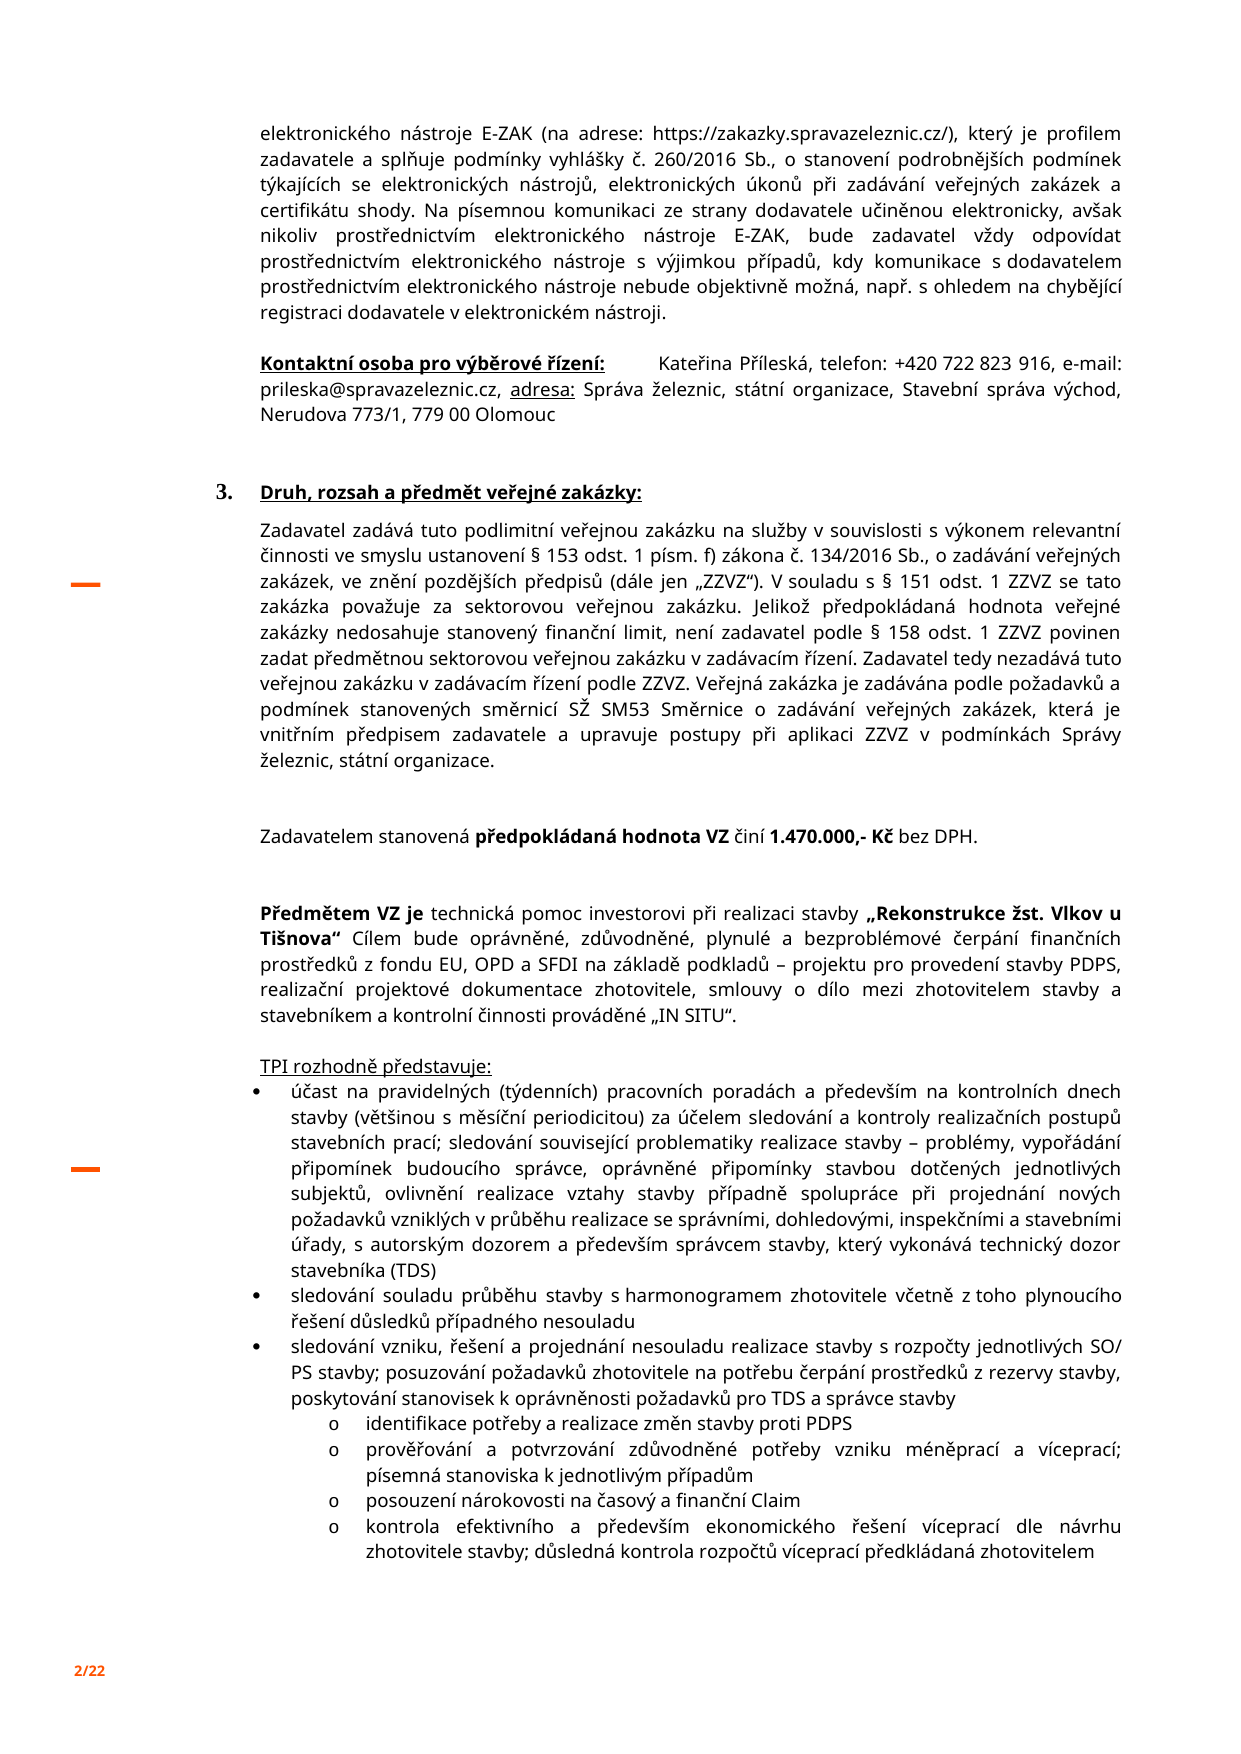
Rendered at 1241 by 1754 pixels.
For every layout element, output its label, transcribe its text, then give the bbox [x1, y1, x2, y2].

list Druh, rozsah a předmět veřejné zakázky: [216, 478, 1122, 505]
text TPI rozhodně představuje: [260, 1053, 1122, 1079]
list sledování souladu průběhu stavby s harmonogramem zhotovitele včetně z toho plynoucího řešení důsledků případného nesouladu [253, 1283, 1122, 1334]
list posouzení nárokovosti na časový a finanční Claim [328, 1487, 1122, 1513]
list identifikace potřeby a realizace změn stavby proti PDPS [328, 1410, 1122, 1436]
text Kontaktní osoba pro výběrové řízení: Kateřina Příleská, telefon: +420 722 823 916, e-mail: prileska@spravazeleznic.cz, adresa: Správa železnic, státní organizace, Stavební správa východ, Nerudova 773/1, 779 00 Olomouc [260, 350, 1122, 427]
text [260, 121, 1122, 325]
text Předmětem VZ je technická pomoc investorovi při realizaci stavby „Rekonstrukce žst. Vlkov u Tišnova“ Cílem bude oprávněné, zdůvodněné, plynulé a bezproblémové čerpání finančních prostředků z fondu EU, OPD a SFDI na základě podkladů – projektu pro provedení stavby PDPS, realizační projektové dokumentace zhotovitele, smlouvy o dílo mezi zhotovitelem stavby a stavebníkem a kontrolní činnosti prováděné „IN SITU“. [260, 900, 1122, 1028]
list sledování vzniku, řešení a projednání nesouladu realizace stavby s rozpočty jednotlivých SO/ PS stavby; posuzování požadavků zhotovitele na potřebu čerpání prostředků z rezervy stavby, poskytování stanovisek k oprávněnosti požadavků pro TDS a správce stavby [253, 1334, 1122, 1410]
text Zadavatelem stanovená předpokládaná hodnota VZ činí 1.470.000,- Kč bez DPH. [260, 823, 1122, 849]
text Zadavatel zadává tuto podlimitní veřejnou zakázku na služby v souvislosti s výkonem relevantní činnosti ve smyslu ustanovení § 153 odst. 1 písm. f) zákona č. 134/2016 Sb., o zadávání veřejných zakázek, ve znění pozdějších předpisů (dále jen „ZZVZ“). V souladu s § 151 odst. 1 ZZVZ se tato zakázka považuje za sektorovou veřejnou zakázku. Jelikož předpokládaná hodnota veřejné zakázky nedosahuje stanovený finanční limit, není zadavatel podle § 158 odst. 1 ZZVZ povinen zadat předmětnou sektorovou veřejnou zakázku v zadávacím řízení. Zadavatel tedy nezadává tuto veřejnou zakázku v zadávacím řízení podle ZZVZ. Veřejná zakázka je zadávána podle požadavků a podmínek stanovených směrnicí SŽ SM53 Směrnice o zadávání veřejných zakázek, která je vnitřním předpisem zadavatele a upravuje postupy při aplikaci ZZVZ v podmínkách Správy železnic, státní organizace. [260, 517, 1122, 772]
list prověřování a potvrzování zdůvodněné potřeby vzniku méněprací a víceprací; písemná stanoviska k jednotlivým případům [328, 1436, 1122, 1487]
list kontrola efektivního a především ekonomického řešení víceprací dle návrhu zhotovitele stavby; důsledná kontrola rozpočtů víceprací předkládaná zhotovitelem [328, 1513, 1122, 1564]
list účast na pravidelných (týdenních) pracovních poradách a především na kontrolních dnech stavby (většinou s měsíční periodicitou) za účelem sledování a kontroly realizačních postupů stavebních prací; sledování související problematiky realizace stavby – problémy, vypořádání připomínek budoucího správce, oprávněné připomínky stavbou dotčených jednotlivých subjektů, ovlivnění realizace vztahy stavby případně spolupráce při projednání nových požadavků vzniklých v průběhu realizace se správními, dohledovými, inspekčními a stavebními úřady, s autorským dozorem a především správcem stavby, který vykonává technický dozor stavebníka (TDS) [253, 1079, 1122, 1283]
